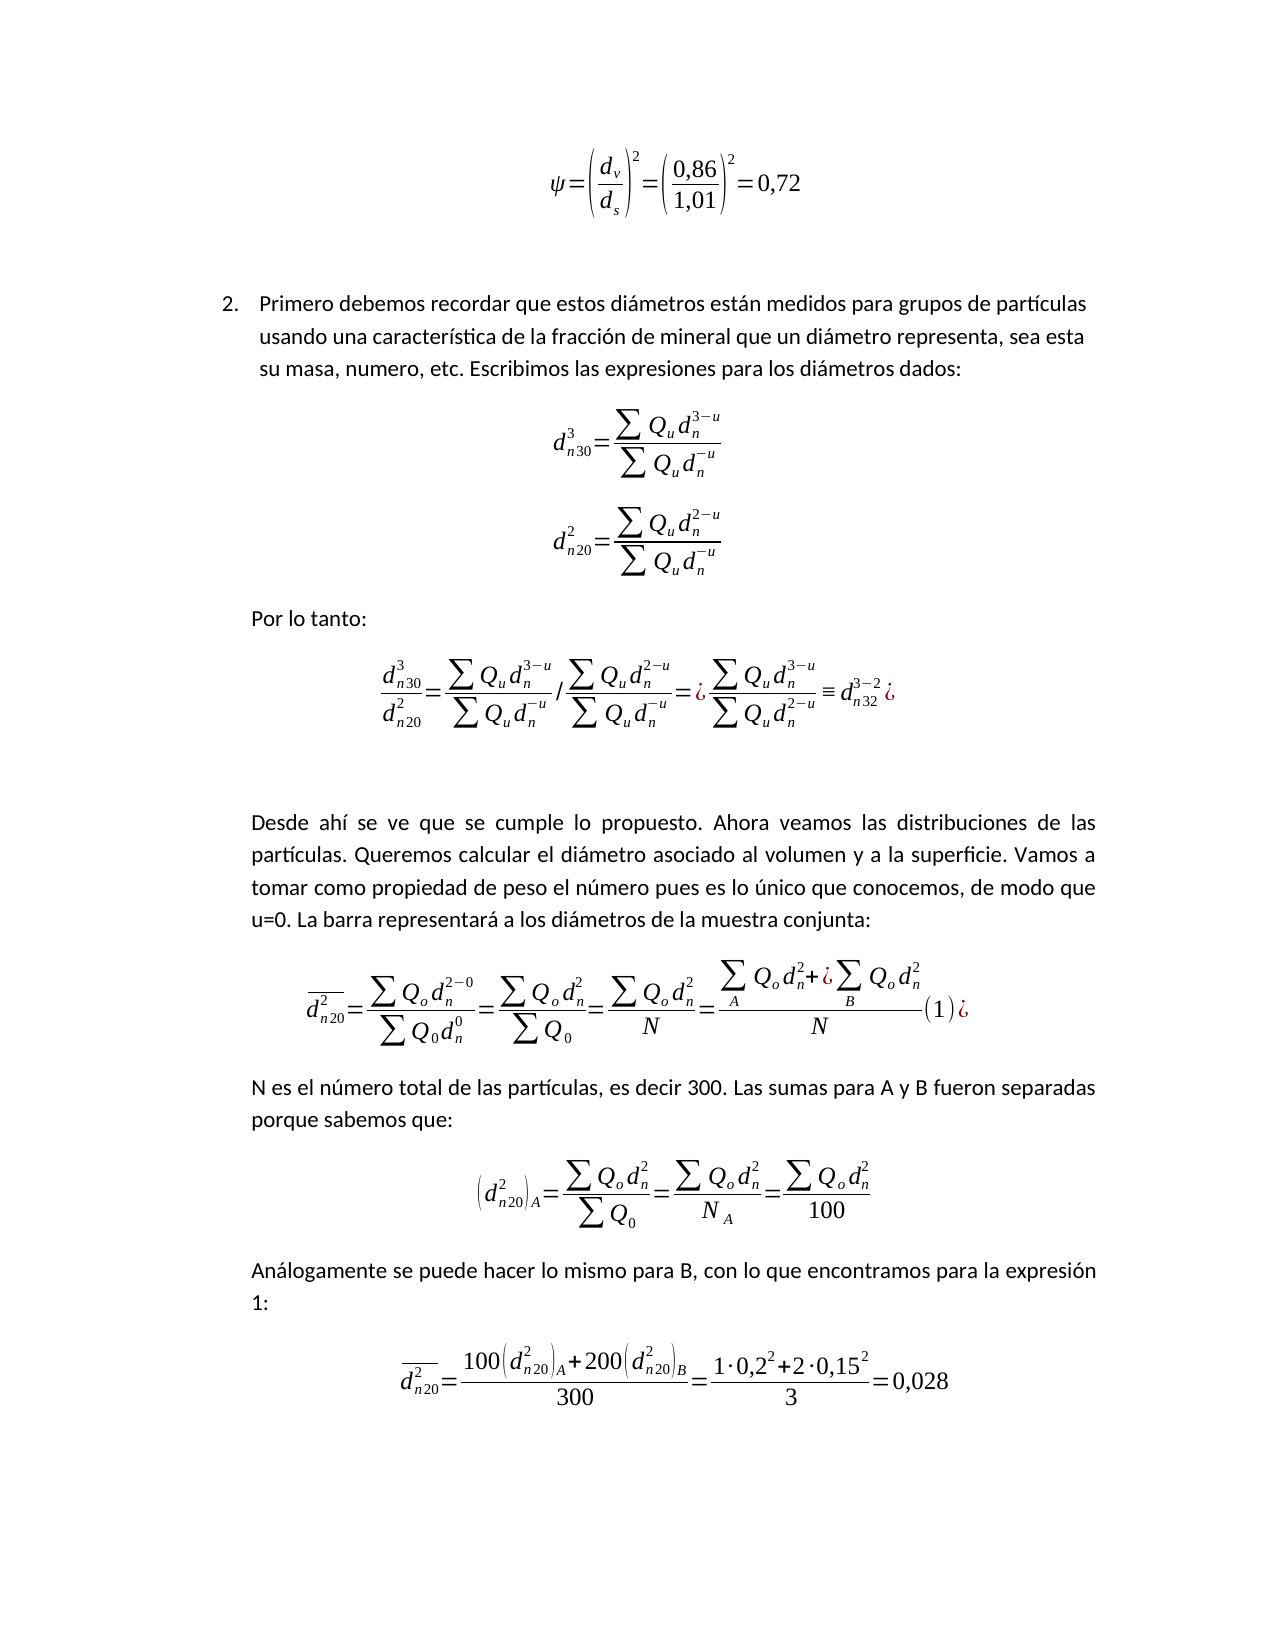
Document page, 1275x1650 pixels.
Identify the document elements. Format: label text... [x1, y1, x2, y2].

text N es el número total de las partículas, es decir 300. Las sumas para A y B fueron separadas porque sabemos que: [251, 1073, 1098, 1133]
list Primero debemos recordar que estos diámetros están medidos para grupos de partículas usando una característica de la fracción de mineral que un diámetro representa, sea esta su masa, numero, etc. Escribimos las expresiones para los diámetros dados: [222, 289, 1098, 382]
text Análogamente se puede hacer lo mismo para B, con lo que encontramos para la expresión 1: [251, 1256, 1098, 1316]
text Desde ahí se ve que se cumple lo propuesto. Ahora veamos las distribuciones de las partículas. Queremos calcular el diámetro asociado al volumen y a la superficie. Vamos a tomar como propiedad de peso el número pues es lo único que conocemos, de modo que u=0. La barra representará a los diámetros de la muestra conjunta: [251, 808, 1098, 933]
text Por lo tanto: [177, 604, 1098, 632]
